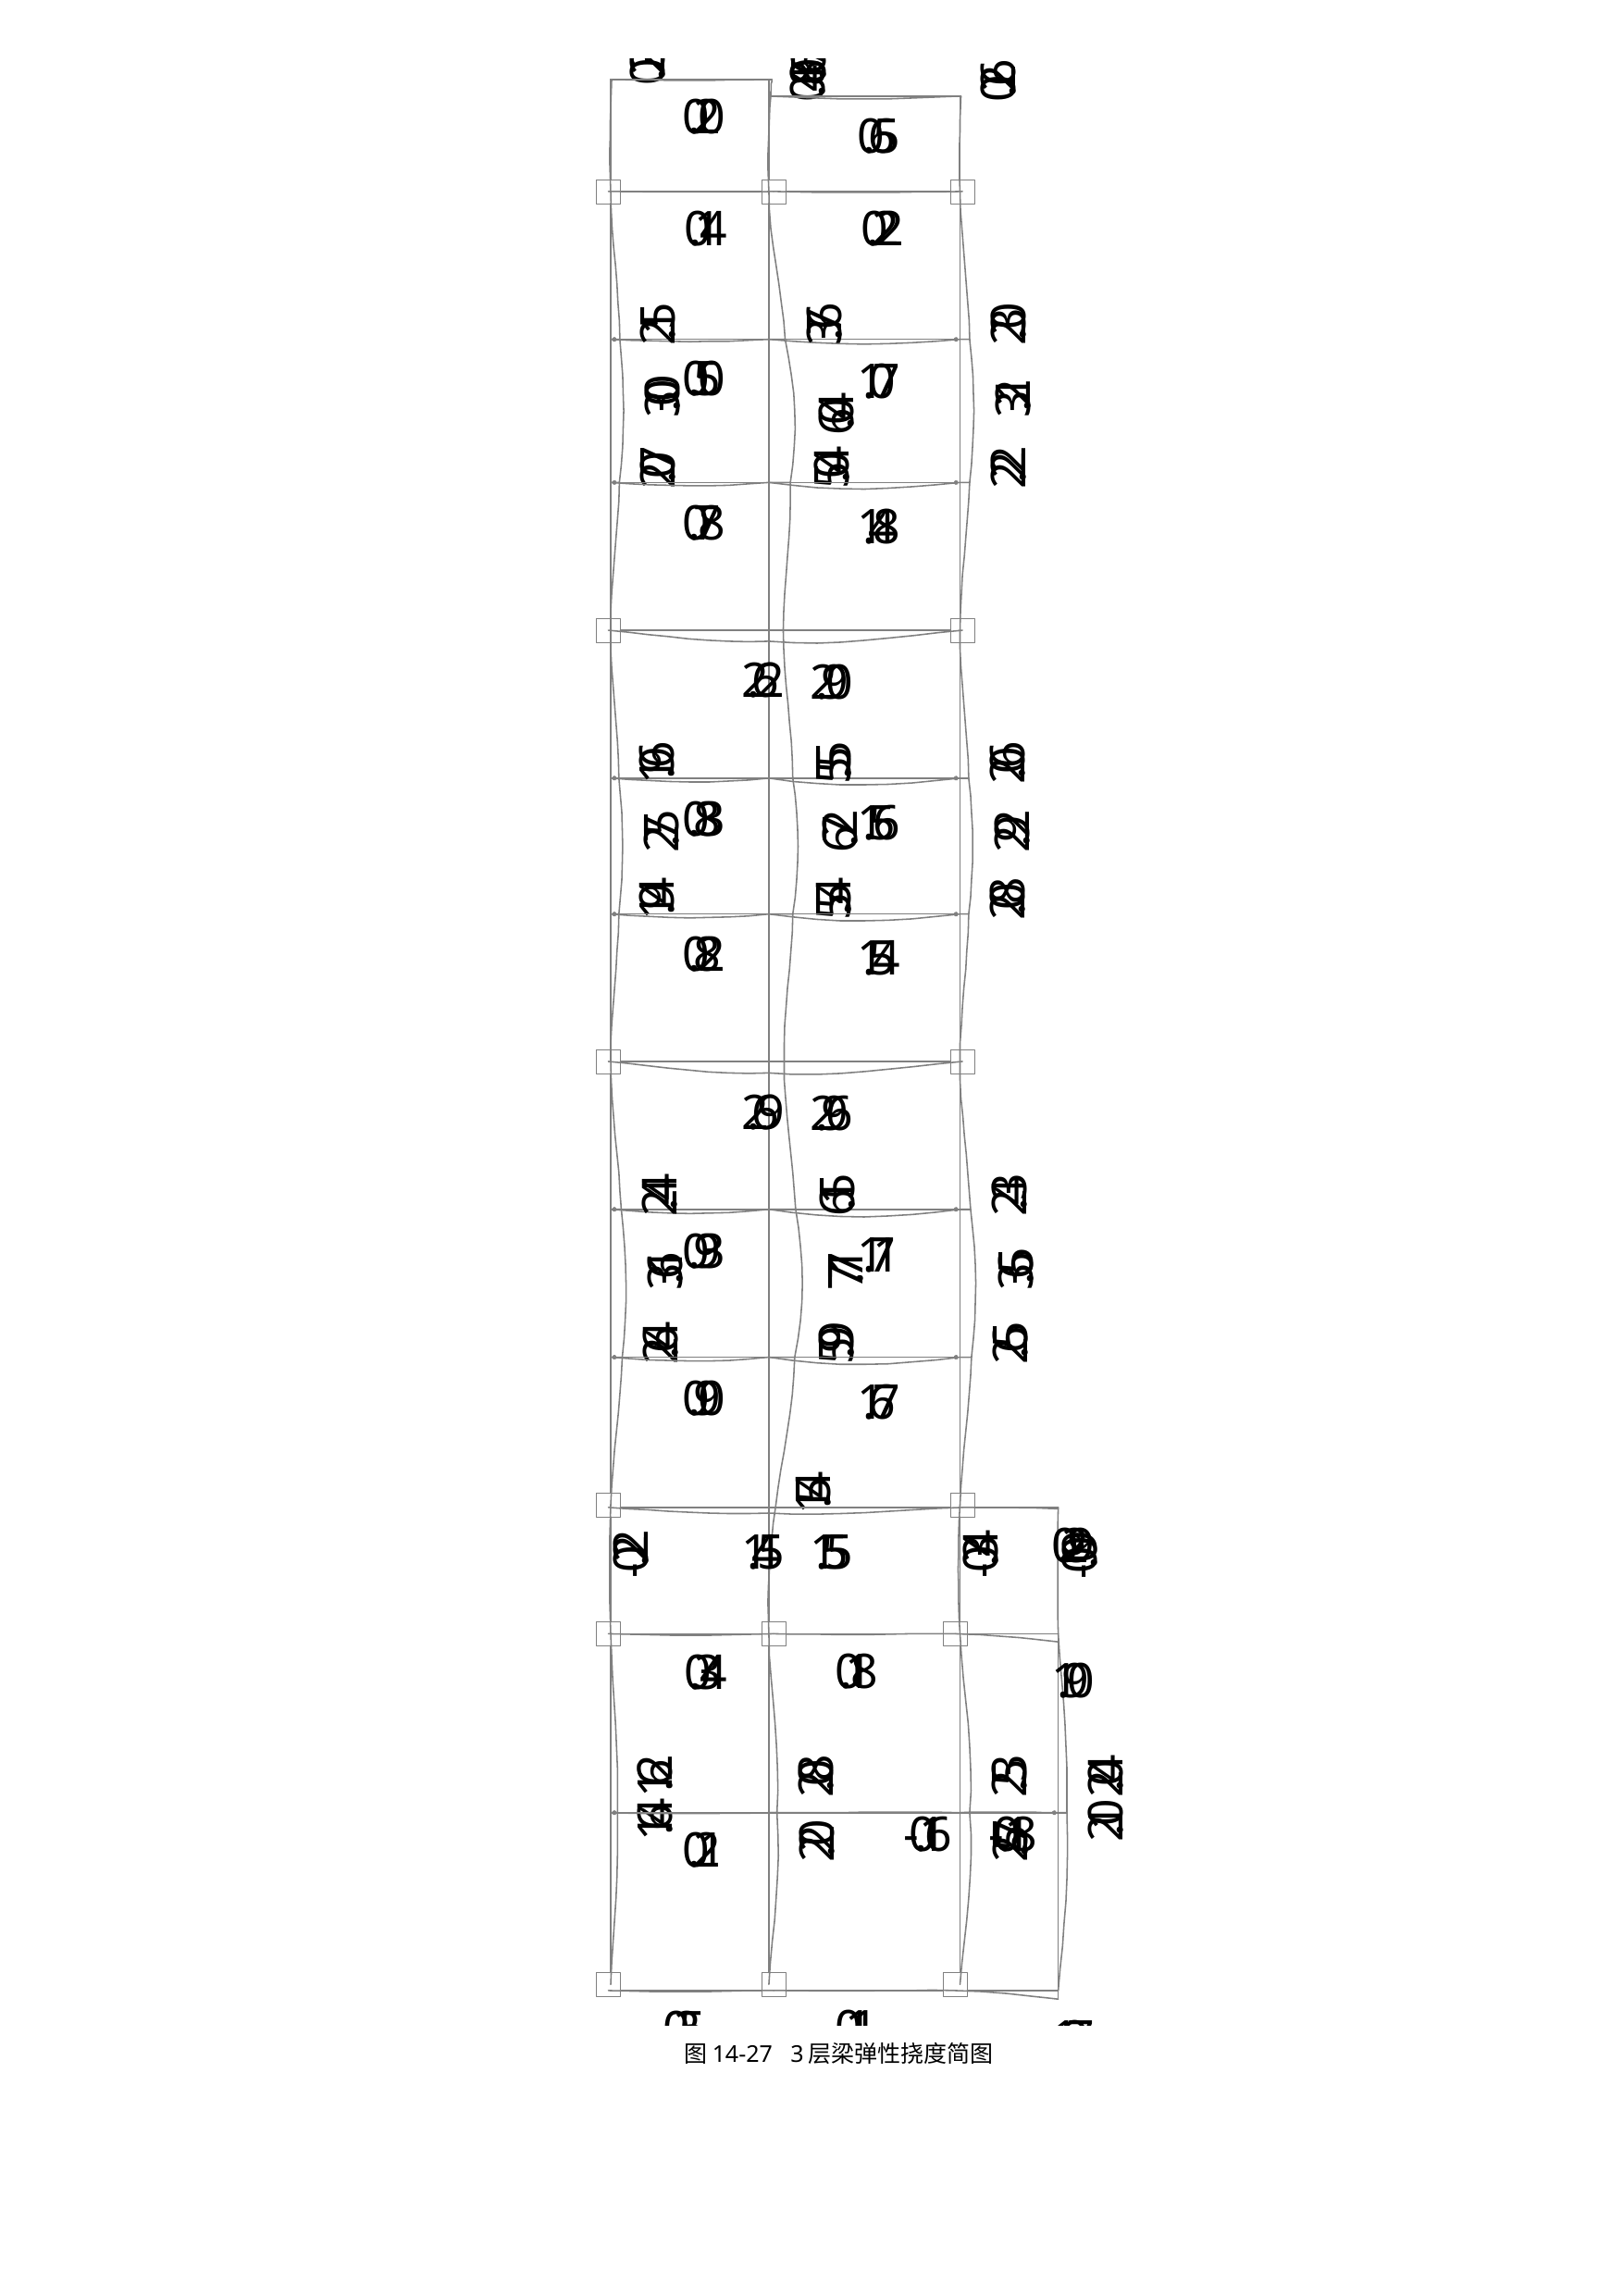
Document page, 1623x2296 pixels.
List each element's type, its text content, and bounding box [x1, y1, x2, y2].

text 图14-27 3层梁弹性挠度简图 [137, 2030, 1541, 2074]
